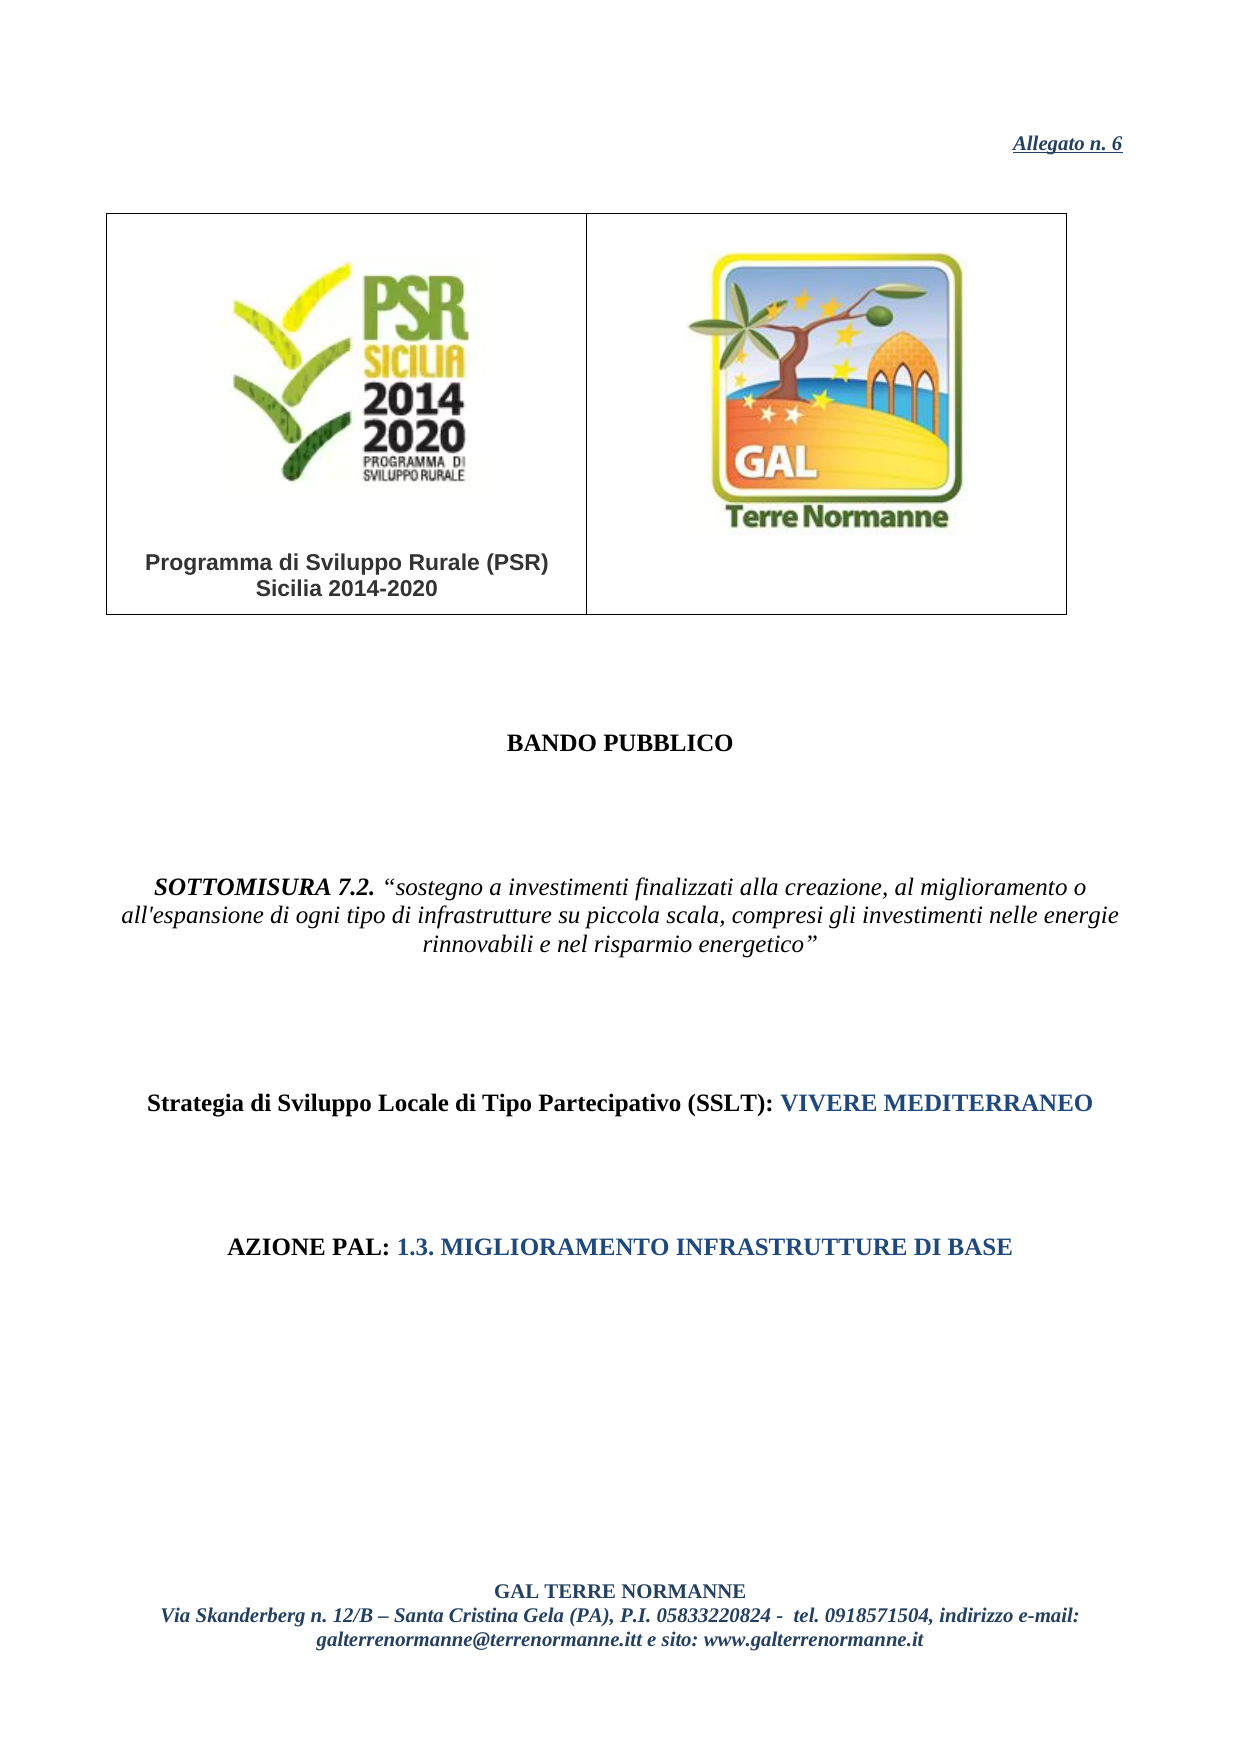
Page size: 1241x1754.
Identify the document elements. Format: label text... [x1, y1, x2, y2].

text AZIONE PAL: 1.3. MIGLIORAMENTO INFRASTRUTTURE DI BASE [118, 1232, 1122, 1260]
table_header Programma di Sviluppo Rurale (PSR) Sicilia 2014-2020 [107, 214, 586, 614]
text Allegato n. 6 [118, 131, 1122, 155]
table_header [587, 214, 1066, 614]
picture [206, 255, 488, 496]
text SOTTOMISURA 7.2. “sostegno a investimenti finalizzati alla creazione, al miglioramento o all'espansione di ogni tipo di infrastrutture su piccola scala, compresi gli investimenti nelle energie rinnovabili e nel risparmio energetico” [118, 872, 1122, 958]
subtitle BANDO PUBBLICO [118, 728, 1122, 757]
subtitle Strategia di Sviluppo Locale di Tipo Partecipativo (SSLT): VIVERE MEDITERRANEO [118, 1088, 1122, 1117]
picture [685, 252, 968, 535]
